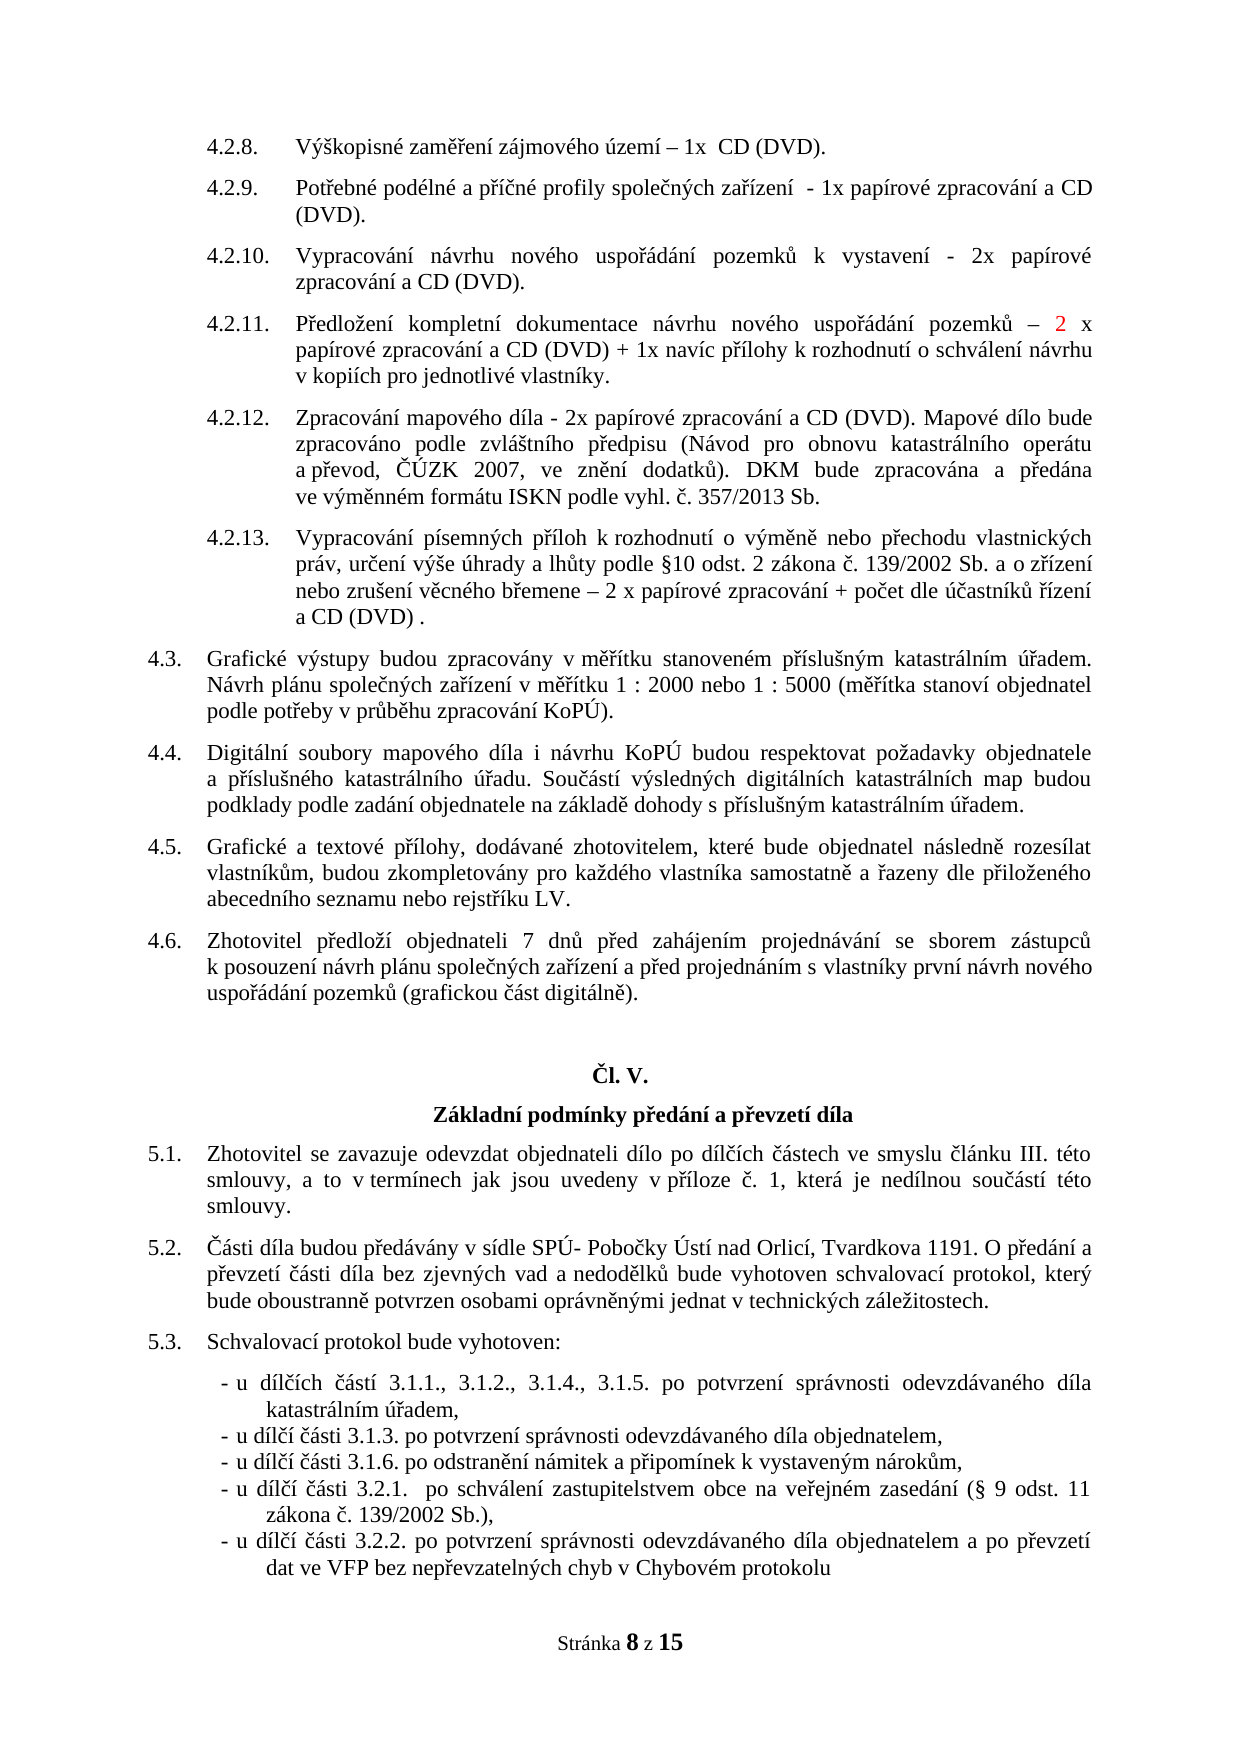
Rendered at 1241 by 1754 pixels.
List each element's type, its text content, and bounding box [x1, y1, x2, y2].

list - u dílčích částí 3.1.1., 3.1.2., 3.1.4., 3.1.5. po potvrzení správnosti odevzdávaného díla katastrálním úřadem, [163, 1369, 1093, 1422]
list Zhotovitel se zavazuje odevzdat objednateli dílo po dílčích částech ve smyslu článku III. této smlouvy, a to v termínech jak jsou uvedeny v příloze č. 1, která je nedílnou součástí této smlouvy. [148, 1140, 1093, 1219]
text Čl. V. [148, 1062, 1093, 1088]
list Předložení kompletní dokumentace návrhu nového uspořádání pozemků – 2 x papírové zpracování a CD (DVD) + 1x navíc přílohy k rozhodnutí o schválení návrhu v kopiích pro jednotlivé vlastníky. [207, 310, 1093, 389]
list - u dílčí části 3.2.2. po potvrzení správnosti odevzdávaného díla objednatelem a po převzetí dat ve VFP bez nepřevzatelných chyb v Chybovém protokolu [163, 1527, 1093, 1580]
list Zpracování mapového díla - 2x papírové zpracování a CD (DVD). Mapové dílo bude zpracováno podle zvláštního předpisu (Návod pro obnovu katastrálního operátu a převod, ČÚZK 2007, ve znění dodatků). DKM bude zpracována a předána ve výměnném formátu ISKN podle vyhl. č. 357/2013 Sb. [207, 404, 1093, 509]
list - u dílčí části 3.1.3. po potvrzení správnosti odevzdávaného díla objednatelem, [163, 1422, 1093, 1448]
list Potřebné podélné a příčné profily společných zařízení - 1x papírové zpracování a CD (DVD). [207, 174, 1093, 227]
list Digitální soubory mapového díla i návrhu KoPÚ budou respektovat požadavky objednatele a příslušného katastrálního úřadu. Součástí výsledných digitálních katastrálních map budou podklady podle zadání objednatele na základě dohody s příslušným katastrálním úřadem. [148, 739, 1093, 818]
list Části díla budou předávány v sídle SPÚ- Pobočky Ústí nad Orlicí, Tvardkova 1191. O předání a převzetí části díla bez zjevných vad a nedodělků bude vyhotoven schvalovací protokol, který bude oboustranně potvrzen osobami oprávněnými jednat v technických záležitostech. [148, 1234, 1093, 1313]
text - u dílčí části 3.1.6. po odstranění námitek a připomínek k vystaveným nárokům, [163, 1448, 1093, 1475]
list Grafické a textové přílohy, dodávané zhotovitelem, které bude objednatel následně rozesílat vlastníkům, budou zkompletovány pro každého vlastníka samostatně a řazeny dle přiloženého abecedního seznamu nebo rejstříku LV. [148, 833, 1093, 912]
list Vypracování písemných příloh k rozhodnutí o výměně nebo přechodu vlastnických práv, určení výše úhrady a lhůty podle §10 odst. 2 zákona č. 139/2002 Sb. a o zřízení nebo zrušení věcného břemene – 2 x papírové zpracování + počet dle účastníků řízení a CD (DVD) . [207, 524, 1093, 629]
list Vypracování návrhu nového uspořádání pozemků k vystavení - 2x papírové zpracování a CD (DVD). [207, 242, 1093, 295]
list Zhotovitel předloží objednateli 7 dnů před zahájením projednávání se sborem zástupců k posouzení návrh plánu společných zařízení a před projednáním s vlastníky první návrh nového uspořádání pozemků (grafickou část digitálně). [148, 927, 1093, 1006]
list Výškopisné zaměření zájmového území – 1x CD (DVD). [207, 133, 1093, 159]
list - u dílčí části 3.2.1. po schválení zastupitelstvem obce na veřejném zasedání (§ 9 odst. 11 zákona č. 139/2002 Sb.), [163, 1475, 1093, 1527]
list Grafické výstupy budou zpracovány v měřítku stanoveném příslušným katastrálním úřadem. Návrh plánu společných zařízení v měřítku 1 : 2000 nebo 1 : 5000 (měřítka stanoví objednatel podle potřeby v průběhu zpracování KoPÚ). [148, 644, 1093, 724]
list Schvalovací protokol bude vyhotoven: [148, 1328, 1093, 1354]
subtitle Základní podmínky předání a převzetí díla [148, 1101, 1093, 1127]
